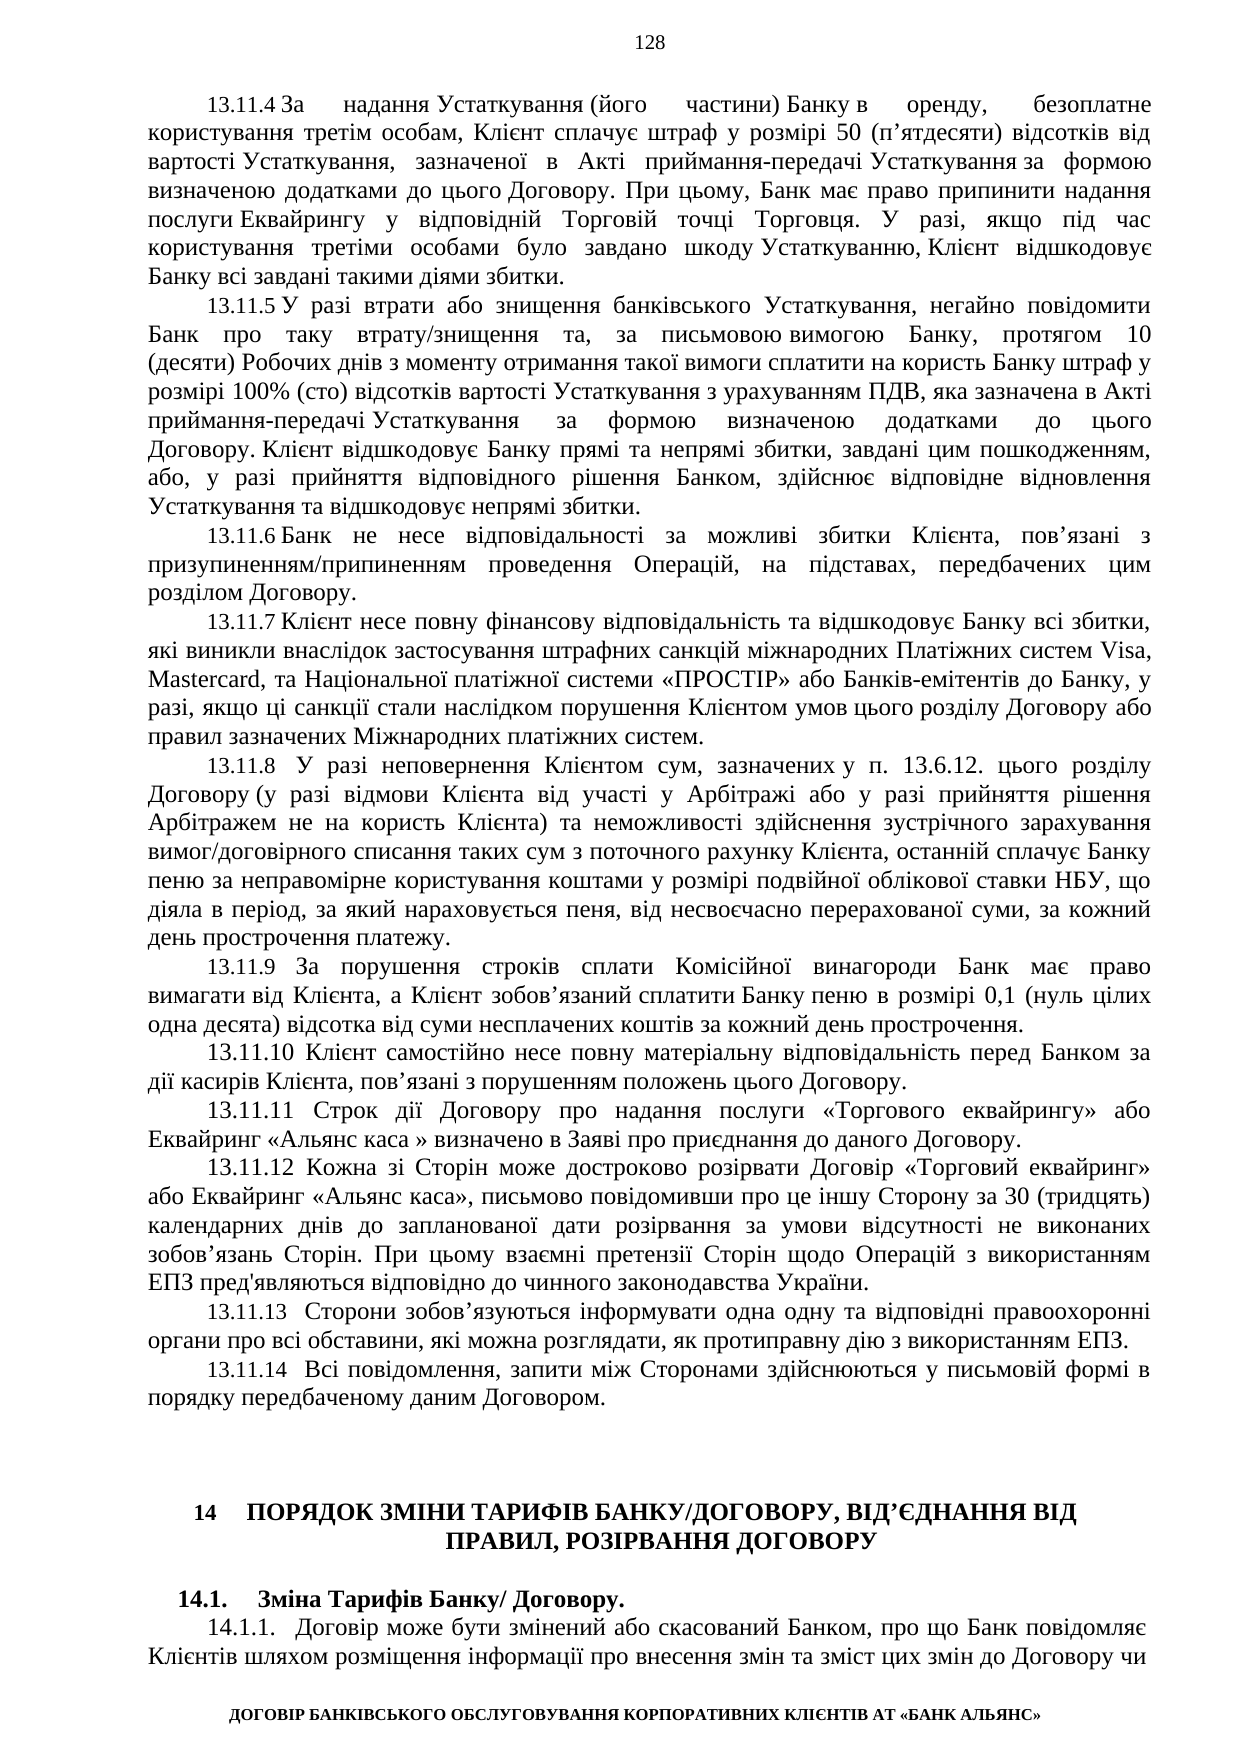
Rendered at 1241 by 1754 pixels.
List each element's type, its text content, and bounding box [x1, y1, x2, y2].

list ПОРЯДОК ЗМІНИ ТАРИФІВ БАНКУ/ДОГОВОРУ, ВІД’ЄДНАННЯ ВІД ПРАВИЛ, РОЗІРВАННЯ ДОГОВОРУ [148, 1497, 1122, 1555]
list Зміна Тарифів Банку/ Договору. [177, 1584, 1152, 1612]
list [148, 1612, 1148, 1670]
list У разі неповернення Клієнтом сум, зазначених у п. 13.6.12. цього розділу Договору (у разі відмови Клієнта від участі у Арбітражі або у разі прийняття рішення Арбітражем не на користь Клієнта) та неможливості здійснення зустрічного зарахування вимог/договірного списання таких сум з поточного рахунку Клієнта, останній сплачує Банку пеню за неправомірне користування коштами у розмірі подвійної облікової ставки НБУ, що діяла в період, за який нараховується пеня, від несвоєчасно перерахованої суми, за кожний день прострочення платежу. [148, 750, 1152, 951]
list За надання Устаткування (його частини) Банку в оренду, безоплатне користування третім особам, Клієнт сплачує штраф у розмірі 50 (п’ятдесяти) відсотків від вартості Устаткування, зазначеної в Акті приймання-передачі Устаткування за формою визначеною додатками до цього Договору. При цьому, Банк має право припинити надання послуги Еквайрингу у відповідній Торговій точці Торговця. У разі, якщо під час користування третіми особами було завдано шкоду Устаткуванню, Клієнт відшкодовує Банку всі завдані такими діями збитки. [148, 89, 1152, 290]
list Строк дії Договору про надання послуги «Торгового еквайрингу» або Еквайринг «Альянс каса » визначено в Заяві про приєднання до даного Договору. [148, 1095, 1152, 1152]
list Банк не несе відповідальності за можливі збитки Клієнта, пов’язані з призупиненням/припиненням проведення Операцій, на підставах, передбачених цим розділом Договору. [148, 520, 1152, 606]
list Всі повідомлення, запити між Сторонами здійснюються у письмовій формі в порядку передбаченому даним Договором. [148, 1354, 1152, 1411]
list За порушення строків сплати Комісійної винагороди Банк має право вимагати від Клієнта, а Клієнт зобов’язаний сплатити Банку пеню в розмірі 0,1 (нуль цілих одна десята) відсотка від суми несплачених коштів за кожний день прострочення. [148, 951, 1152, 1037]
list Клієнт самостійно несе повну матеріальну відповідальність перед Банком за дії касирів Клієнта, пов’язані з порушенням положень цього Договору. [148, 1037, 1152, 1095]
list Кожна зі Сторін може достроково розірвати Договір «Торговий еквайринг» або Еквайринг «Альянс каса», письмово повідомивши про це іншу Сторону за 30 (тридцять) календарних днів до запланованої дати розірвання за умови відсутності не виконаних зобов’язань Сторін. При цьому взаємні претензії Сторін щодо Операцій з використанням ЕПЗ пред'являються відповідно до чинного законодавства України. [148, 1152, 1152, 1296]
list Сторони зобов’язуються інформувати одна одну та відповідні правоохоронні органи про всі обставини, які можна розглядати, як протиправну дію з використанням ЕПЗ. [148, 1296, 1152, 1354]
list У разі втрати або знищення банківського Устаткування, негайно повідомити Банк про таку втрату/знищення та, за письмовою вимогою Банку, протягом 10 (десяти) Робочих днів з моменту отримання такої вимоги сплатити на користь Банку штраф у розмірі 100% (сто) відсотків вартості Устаткування з урахуванням ПДВ, яка зазначена в Акті приймання-передачі Устаткування за формою визначеною додатками до цього Договору. Клієнт відшкодовує Банку прямі та непрямі збитки, завдані цим пошкодженням, або, у разі прийняття відповідного рішення Банком, здійснює відповідне відновлення Устаткування та відшкодовує непрямі збитки. [148, 290, 1152, 520]
list Клієнт несе повну фінансову відповідальність та відшкодовує Банку всі збитки, які виникли внаслідок застосування штрафних санкцій міжнародних Платіжних систем Visa, Mastercard, та Національної платіжної системи «ПРОСТІР» або Банків-емітентів до Банку, у разі, якщо ці санкції стали наслідком порушення Клієнтом умов цього розділу Договору або правил зазначених Міжнародних платіжних систем. [148, 606, 1152, 750]
